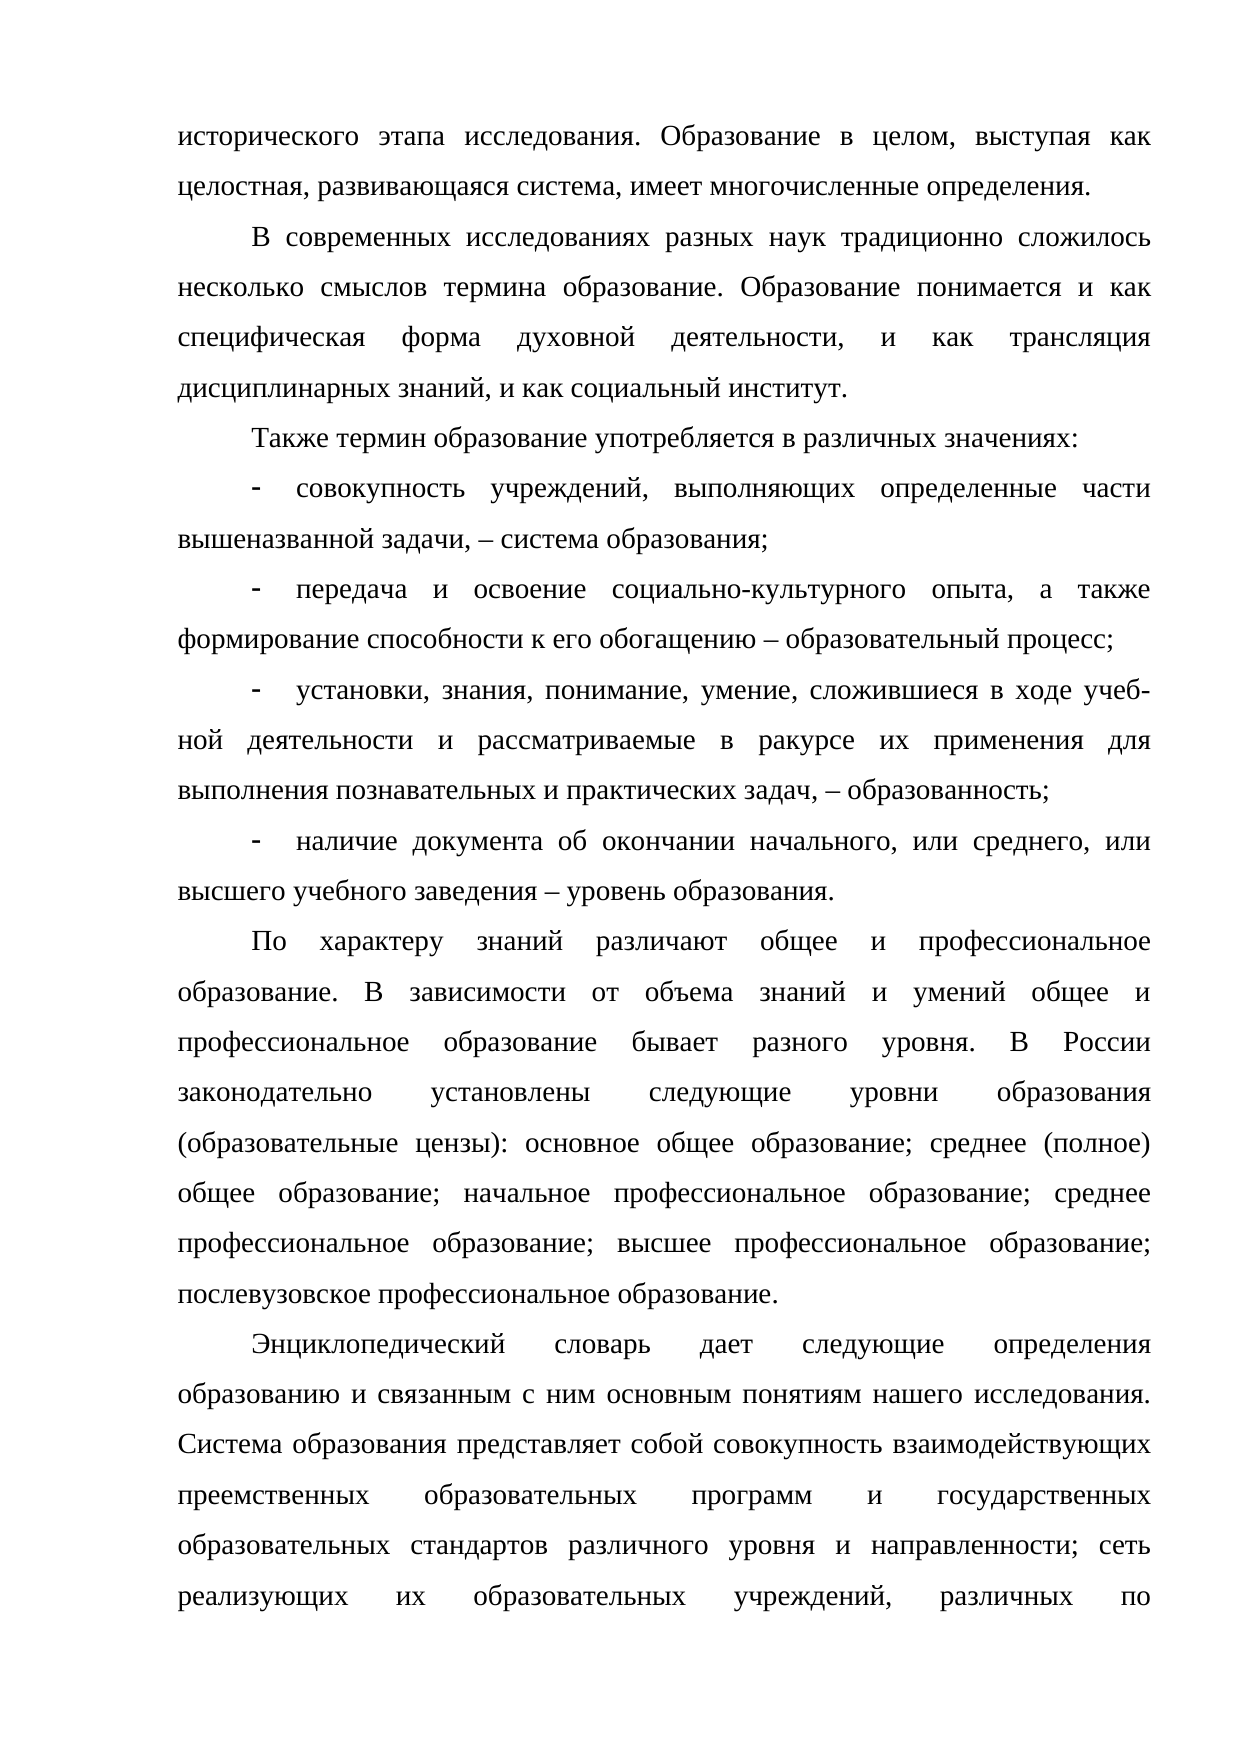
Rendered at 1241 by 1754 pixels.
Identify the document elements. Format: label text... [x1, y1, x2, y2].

text В современных исследованиях разных наук традиционно сложилось несколько смыслов термина образование. Образование понимается и как специфическая форма духовной деятельности, и как трансляция дисциплинарных знаний, и как социальный институт. [177, 219, 1152, 403]
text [177, 118, 1152, 202]
list установки, знания, понимание, умение, сложившиеся в ходе учеб-ной деятельности и рассматриваемые в ракурсе их применения для выполнения познавательных и практических задач, – образованность; [177, 672, 1152, 806]
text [177, 1326, 1152, 1611]
list передача и освоение социально-культурного опыта, а также формирование способности к его обогащению – образовательный процесс; [177, 571, 1152, 655]
text По характеру знаний различают общее и профессиональное образование. В зависимости от объема знаний и умений общее и профессиональное образование бывает разного уровня. В России законодательно установлены следующие уровни образования (образовательные цензы): основное общее образование; среднее (полное) общее образование; начальное профессиональное образование; среднее профессиональное образование; высшее профессиональное образование; послевузовское профессиональное образование. [177, 923, 1152, 1309]
text Также термин образование употребляется в различных значениях: [177, 420, 1152, 453]
list совокупность учреждений, выполняющих определенные части вышеназванной задачи, – система образования; [177, 470, 1152, 554]
list наличие документа об окончании начального, или среднего, или высшего учебного заведения – уровень образования. [177, 823, 1152, 907]
